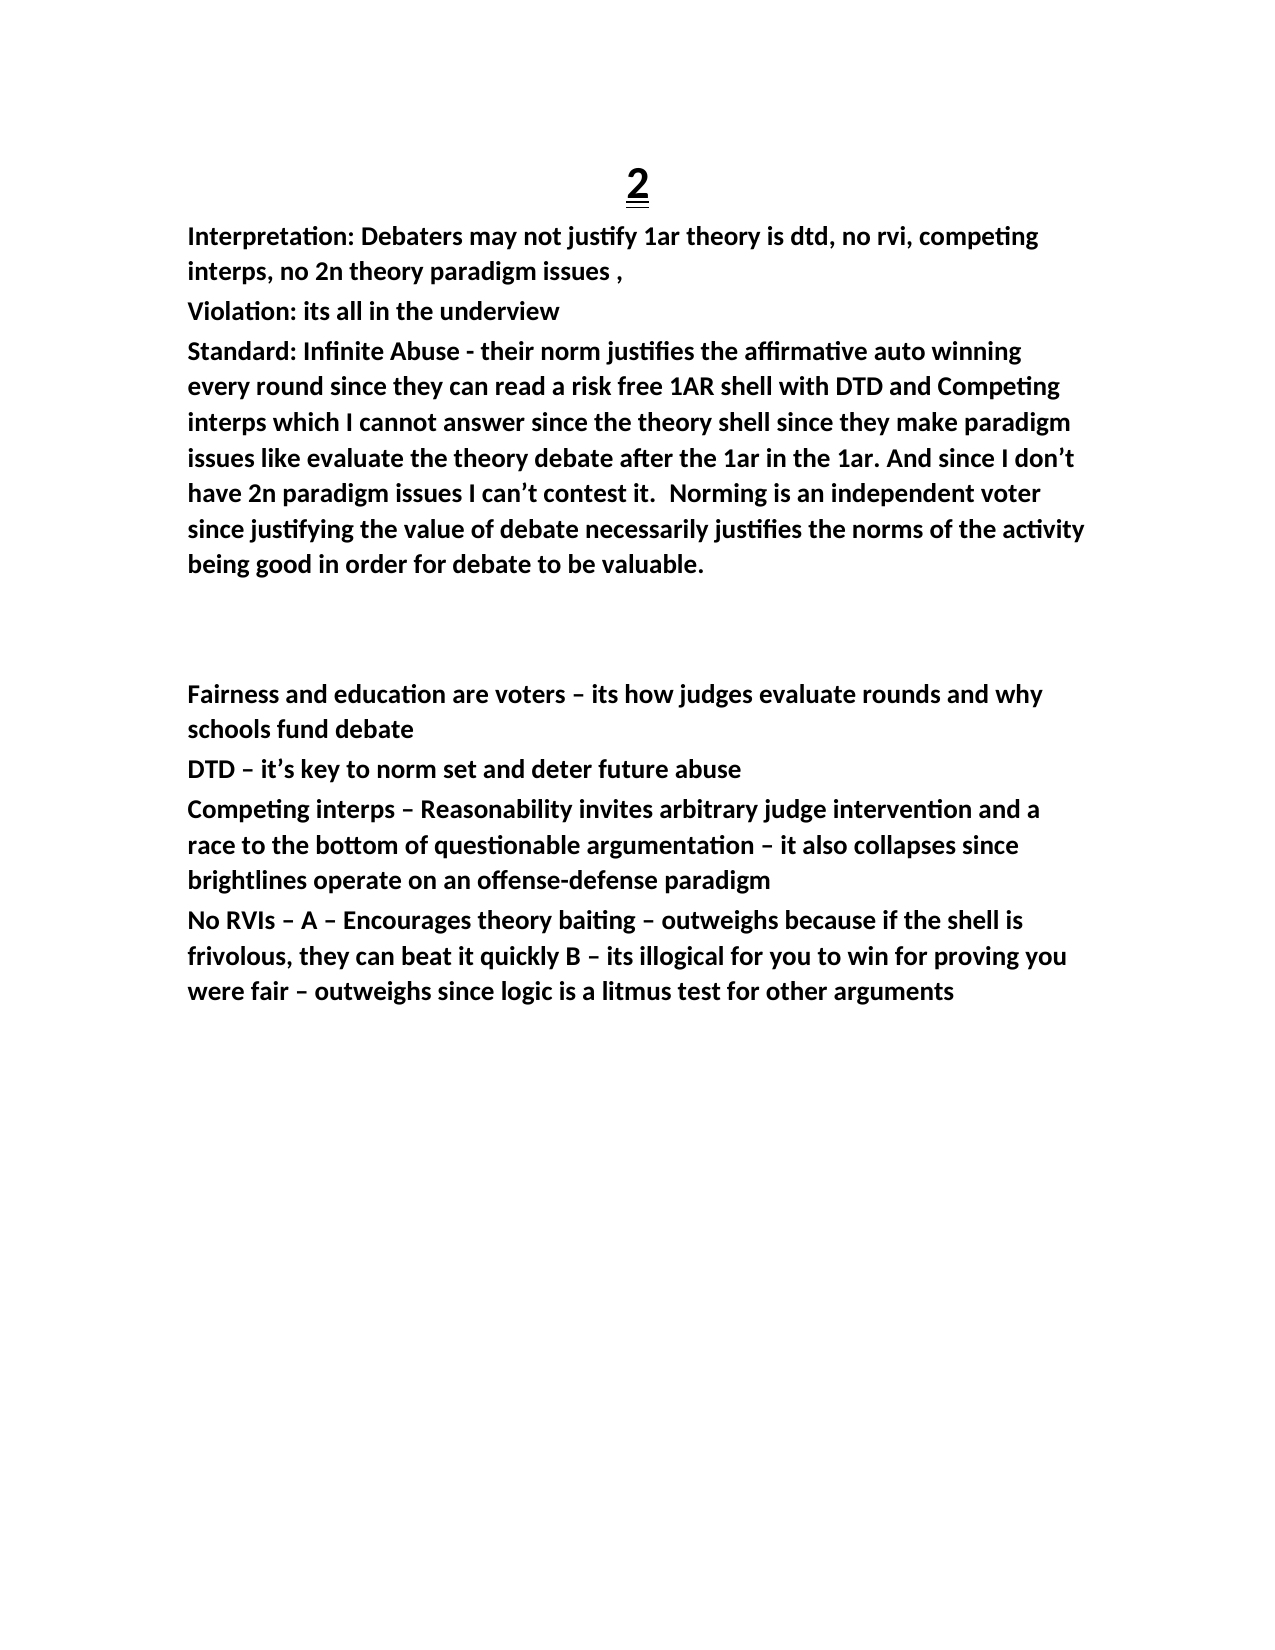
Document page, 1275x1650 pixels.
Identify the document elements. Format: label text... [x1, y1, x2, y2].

subtitle Standard: Infinite Abuse - their norm justifies the affirmative auto winning every round since they can read a risk free 1AR shell with DTD and Competing interps which I cannot answer since the theory shell since they make paradigm issues like evaluate the theory debate after the 1ar in the 1ar. And since I don’t have 2n paradigm issues I can’t contest it. Norming is an independent voter since justifying the value of debate necessarily justifies the norms of the activity being good in order for debate to be valuable. [187, 334, 1087, 581]
subtitle Interpretation: Debaters may not justify 1ar theory is dtd, no rvi, competing interps, no 2n theory paradigm issues , [187, 219, 1087, 287]
subtitle Violation: its all in the underview [187, 294, 1087, 327]
subtitle 2 [187, 154, 1087, 210]
subtitle Fairness and education are voters – its how judges evaluate rounds and why schools fund debate [187, 677, 1087, 746]
subtitle DTD – it’s key to norm set and deter future abuse [187, 752, 1087, 785]
subtitle No RVIs – A – Encourages theory baiting – outweighs because if the shell is frivolous, they can beat it quickly B – its illogical for you to win for proving you were fair – outweighs since logic is a litmus test for other arguments [187, 903, 1087, 1007]
subtitle Competing interps – Reasonability invites arbitrary judge intervention and a race to the bottom of questionable argumentation – it also collapses since brightlines operate on an offense-defense paradigm [187, 792, 1087, 896]
